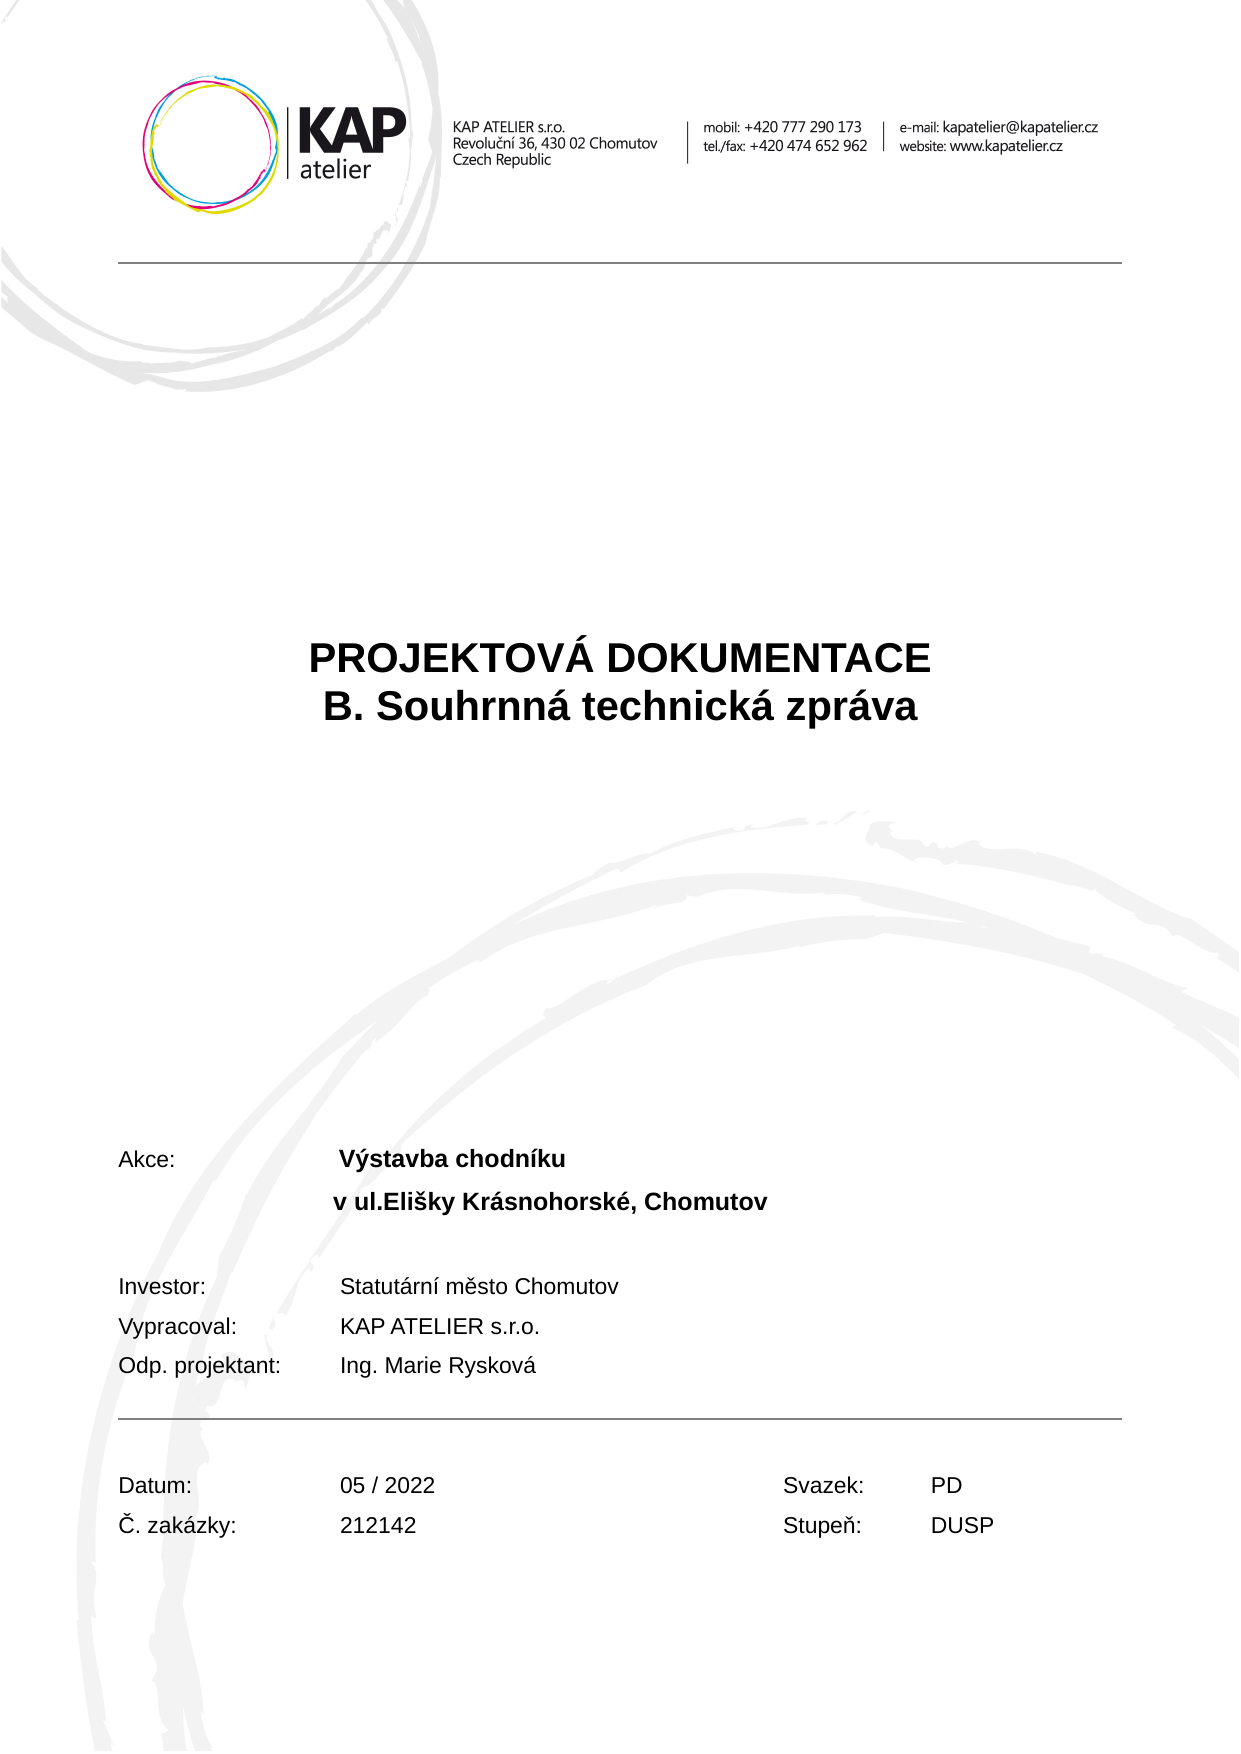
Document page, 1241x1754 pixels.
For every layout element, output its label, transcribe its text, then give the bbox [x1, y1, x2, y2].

text Č. zakázky: 212142 Stupeň: DUSP [118, 1512, 1122, 1538]
text Vypracoval: KAP ATELIER s.r.o. [118, 1313, 1122, 1339]
text Odp. projektant: Ing. Marie Rysková [118, 1352, 1122, 1378]
text B. Souhrnná technická zpráva [118, 681, 1122, 729]
picture [1, 0, 1239, 1751]
text v ul.Elišky Krásnohorské, Chomutov [118, 1187, 1122, 1216]
text PROJEKTOVÁ DOKUMENTACE [118, 633, 1122, 681]
text Akce: Výstavba chodníku [118, 1144, 1122, 1172]
text Datum: 05 / 2022 Svazek: PD [118, 1472, 1122, 1498]
text Investor: Statutární město Chomutov [118, 1273, 1122, 1299]
